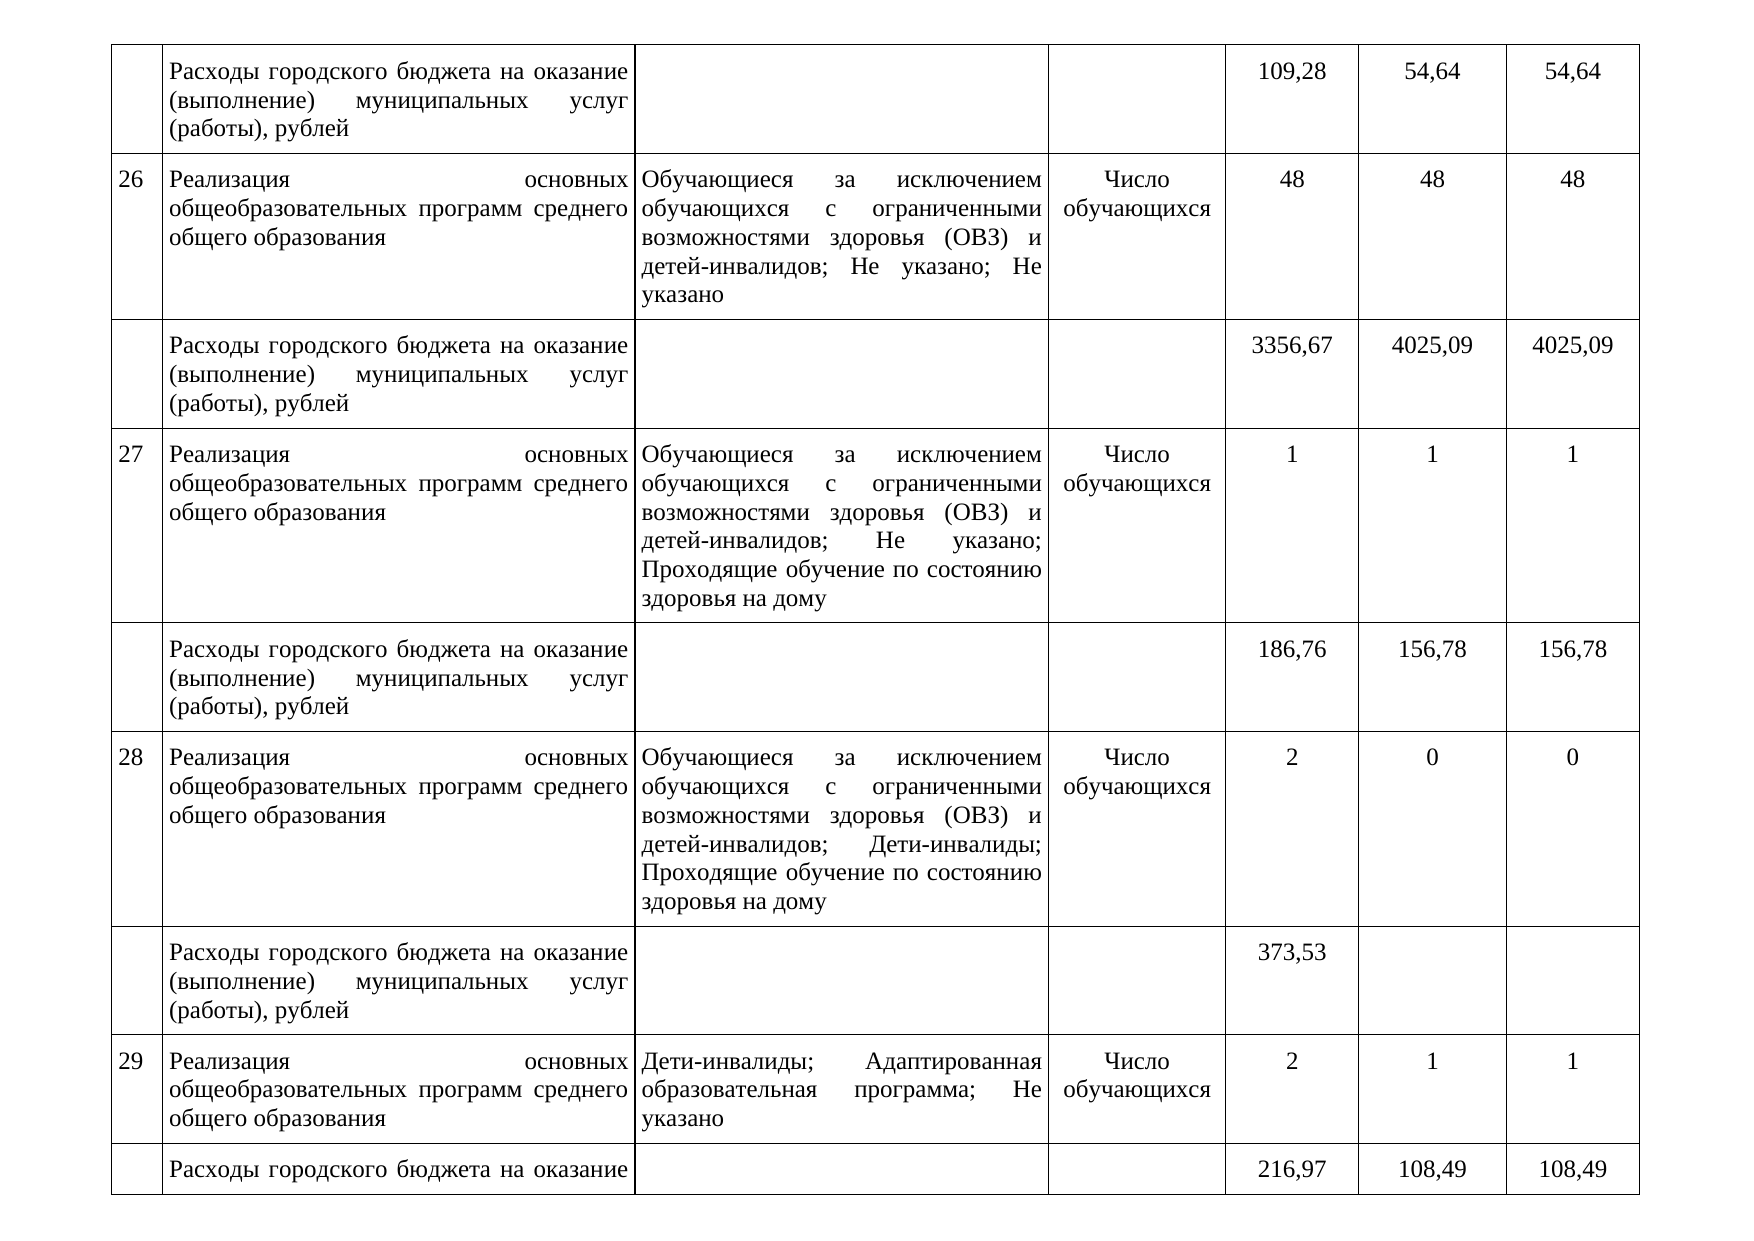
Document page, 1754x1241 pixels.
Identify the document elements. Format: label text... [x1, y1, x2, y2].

table_cell 108,49 [1507, 1144, 1639, 1194]
table_cell 109,28 [1226, 45, 1358, 153]
table_cell 54,64 [1507, 45, 1639, 153]
table_cell 29 [112, 1035, 162, 1143]
table_cell 156,78 [1507, 623, 1639, 731]
table_cell [1049, 927, 1225, 1034]
table_cell [636, 927, 1048, 1034]
table_cell Число обучающихся [1049, 154, 1225, 319]
table_cell 0 [1507, 732, 1639, 926]
table_cell Реализация основных общеобразовательных программ среднего общего образования [163, 732, 634, 926]
table_cell Обучающиеся за исключением обучающихся с ограниченными возможностями здоровья (ОВЗ) и детей-инвалидов; Не указано; Проходящие обучение по состоянию здоровья на дому [636, 429, 1048, 622]
table_cell 1 [1507, 429, 1639, 622]
table_cell 108,49 [1359, 1144, 1506, 1194]
table_cell 1 [1359, 429, 1506, 622]
table_cell 48 [1359, 154, 1506, 319]
table_cell [1049, 320, 1225, 427]
table_cell Дети-инвалиды; Адаптированная образовательная программа; Не указано [636, 1035, 1048, 1143]
table_cell 4025,09 [1507, 320, 1639, 427]
table_cell [636, 320, 1048, 427]
table_cell 2 [1226, 732, 1358, 926]
table_cell 373,53 [1226, 927, 1358, 1034]
table_cell [1507, 927, 1639, 1034]
table_cell Число обучающихся [1049, 732, 1225, 926]
table_cell [112, 927, 162, 1034]
table_cell 48 [1507, 154, 1639, 319]
table_cell [112, 623, 162, 731]
table_cell Число обучающихся [1049, 1035, 1225, 1143]
table_cell [636, 623, 1048, 731]
table_cell Обучающиеся за исключением обучающихся с ограниченными возможностями здоровья (ОВЗ) и детей-инвалидов; Не указано; Не указано [636, 154, 1048, 319]
table_cell 48 [1226, 154, 1358, 319]
table_cell 1 [1507, 1035, 1639, 1143]
table_cell 27 [112, 429, 162, 622]
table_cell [163, 154, 634, 319]
table_cell 216,97 [1226, 1144, 1358, 1194]
table_cell [1049, 623, 1225, 731]
table_cell 54,64 [1359, 45, 1506, 153]
table_cell 1 [1359, 1035, 1506, 1143]
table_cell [163, 1144, 634, 1194]
table_cell Расходы городского бюджета на оказание (выполнение) муниципальных услуг (работы), рублей [163, 320, 634, 427]
table_cell 156,78 [1359, 623, 1506, 731]
table_cell [636, 1144, 1048, 1194]
table_cell 0 [1359, 732, 1506, 926]
table_cell Обучающиеся за исключением обучающихся с ограниченными возможностями здоровья (ОВЗ) и детей-инвалидов; Дети-инвалиды; Проходящие обучение по состоянию здоровья на дому [636, 732, 1048, 926]
table_cell 2 [1226, 1035, 1358, 1143]
table_cell Расходы городского бюджета на оказание (выполнение) муниципальных услуг (работы), рублей [163, 623, 634, 731]
table_cell Расходы городского бюджета на оказание (выполнение) муниципальных услуг (работы), рублей [163, 45, 634, 153]
table_cell [112, 45, 162, 153]
table_cell [1359, 927, 1506, 1034]
table_cell 28 [112, 732, 162, 926]
table_cell [112, 1144, 162, 1194]
table_cell [1049, 45, 1225, 153]
table_cell [636, 45, 1048, 153]
table_cell [1049, 1144, 1225, 1194]
table_cell 4025,09 [1359, 320, 1506, 427]
table_cell 26 [112, 154, 162, 319]
table_cell Число обучающихся [1049, 429, 1225, 622]
table_cell 3356,67 [1226, 320, 1358, 427]
table_cell Реализация основных общеобразовательных программ среднего общего образования [163, 429, 634, 622]
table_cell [163, 1035, 634, 1143]
table_cell 186,76 [1226, 623, 1358, 731]
table_cell 1 [1226, 429, 1358, 622]
table_cell Расходы городского бюджета на оказание (выполнение) муниципальных услуг (работы), рублей [163, 927, 634, 1034]
table_cell [112, 320, 162, 427]
